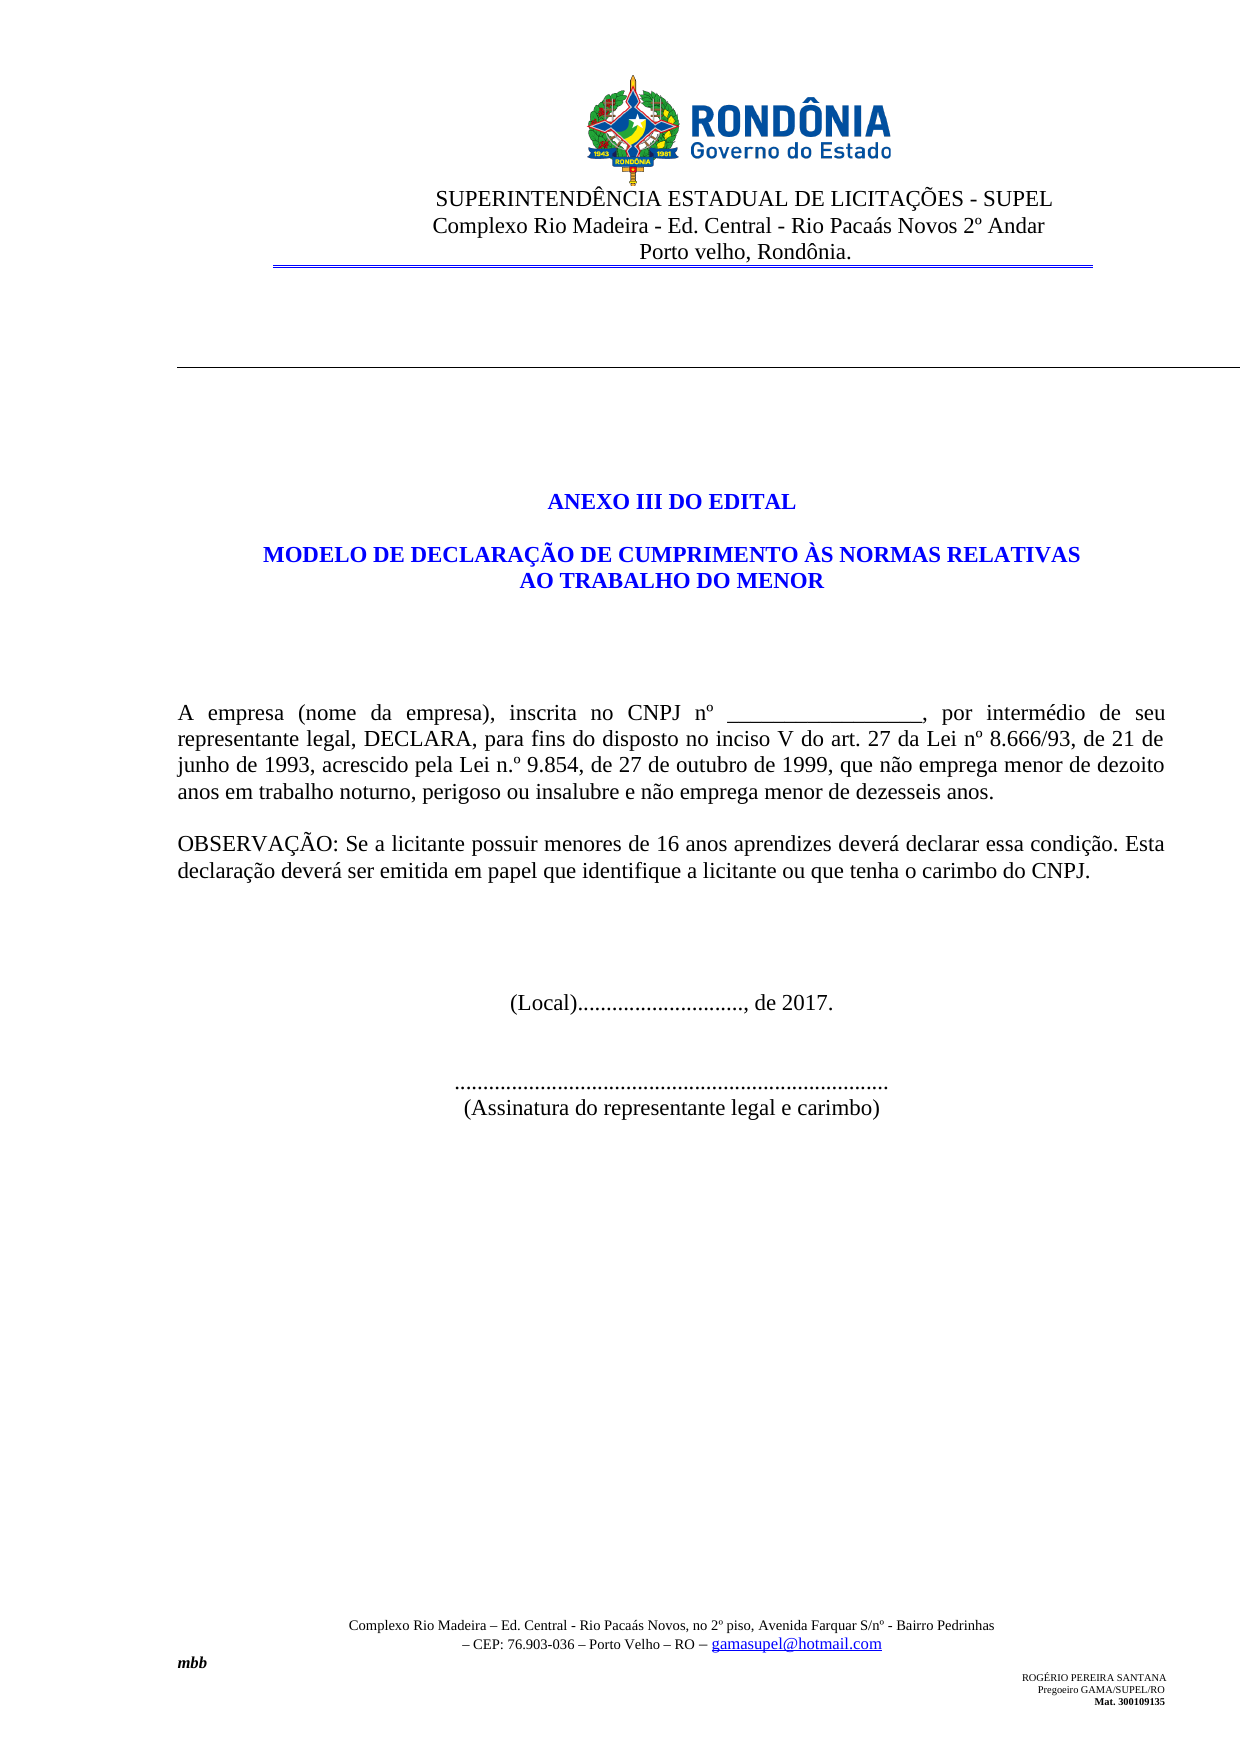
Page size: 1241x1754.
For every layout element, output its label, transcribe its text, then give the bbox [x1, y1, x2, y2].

text (Assinatura do representante legal e carimbo) [177, 1094, 1166, 1120]
text ............................................................................ [177, 1068, 1166, 1094]
text AO TRABALHO DO MENOR [177, 567, 1166, 593]
text (Local)............................., de 2017. [177, 989, 1166, 1015]
subtitle ANEXO III DO EDITAL [177, 488, 1166, 514]
text A empresa (nome da empresa), inscrita no CNPJ nº _________________, por intermédio de seu representante legal, DECLARA, para fins do disposto no inciso V do art. 27 da Lei nº 8.666/93, de 21 de junho de 1993, acrescido pela Lei n.º 9.854, de 27 de outubro de 1999, que não emprega menor de dezoito anos em trabalho noturno, perigoso ou insalubre e não emprega menor de dezesseis anos. [177, 699, 1166, 804]
text OBSERVAÇÃO: Se a licitante possuir menores de 16 anos aprendizes deverá declarar essa condição. Esta declaração deverá ser emitida em papel que identifique a licitante ou que tenha o carimbo do CNPJ. [177, 831, 1166, 883]
picture [586, 75, 891, 186]
text MODELO DE DECLARAÇÃO DE CUMPRIMENTO ÀS NORMAS RELATIVAS [177, 541, 1166, 567]
